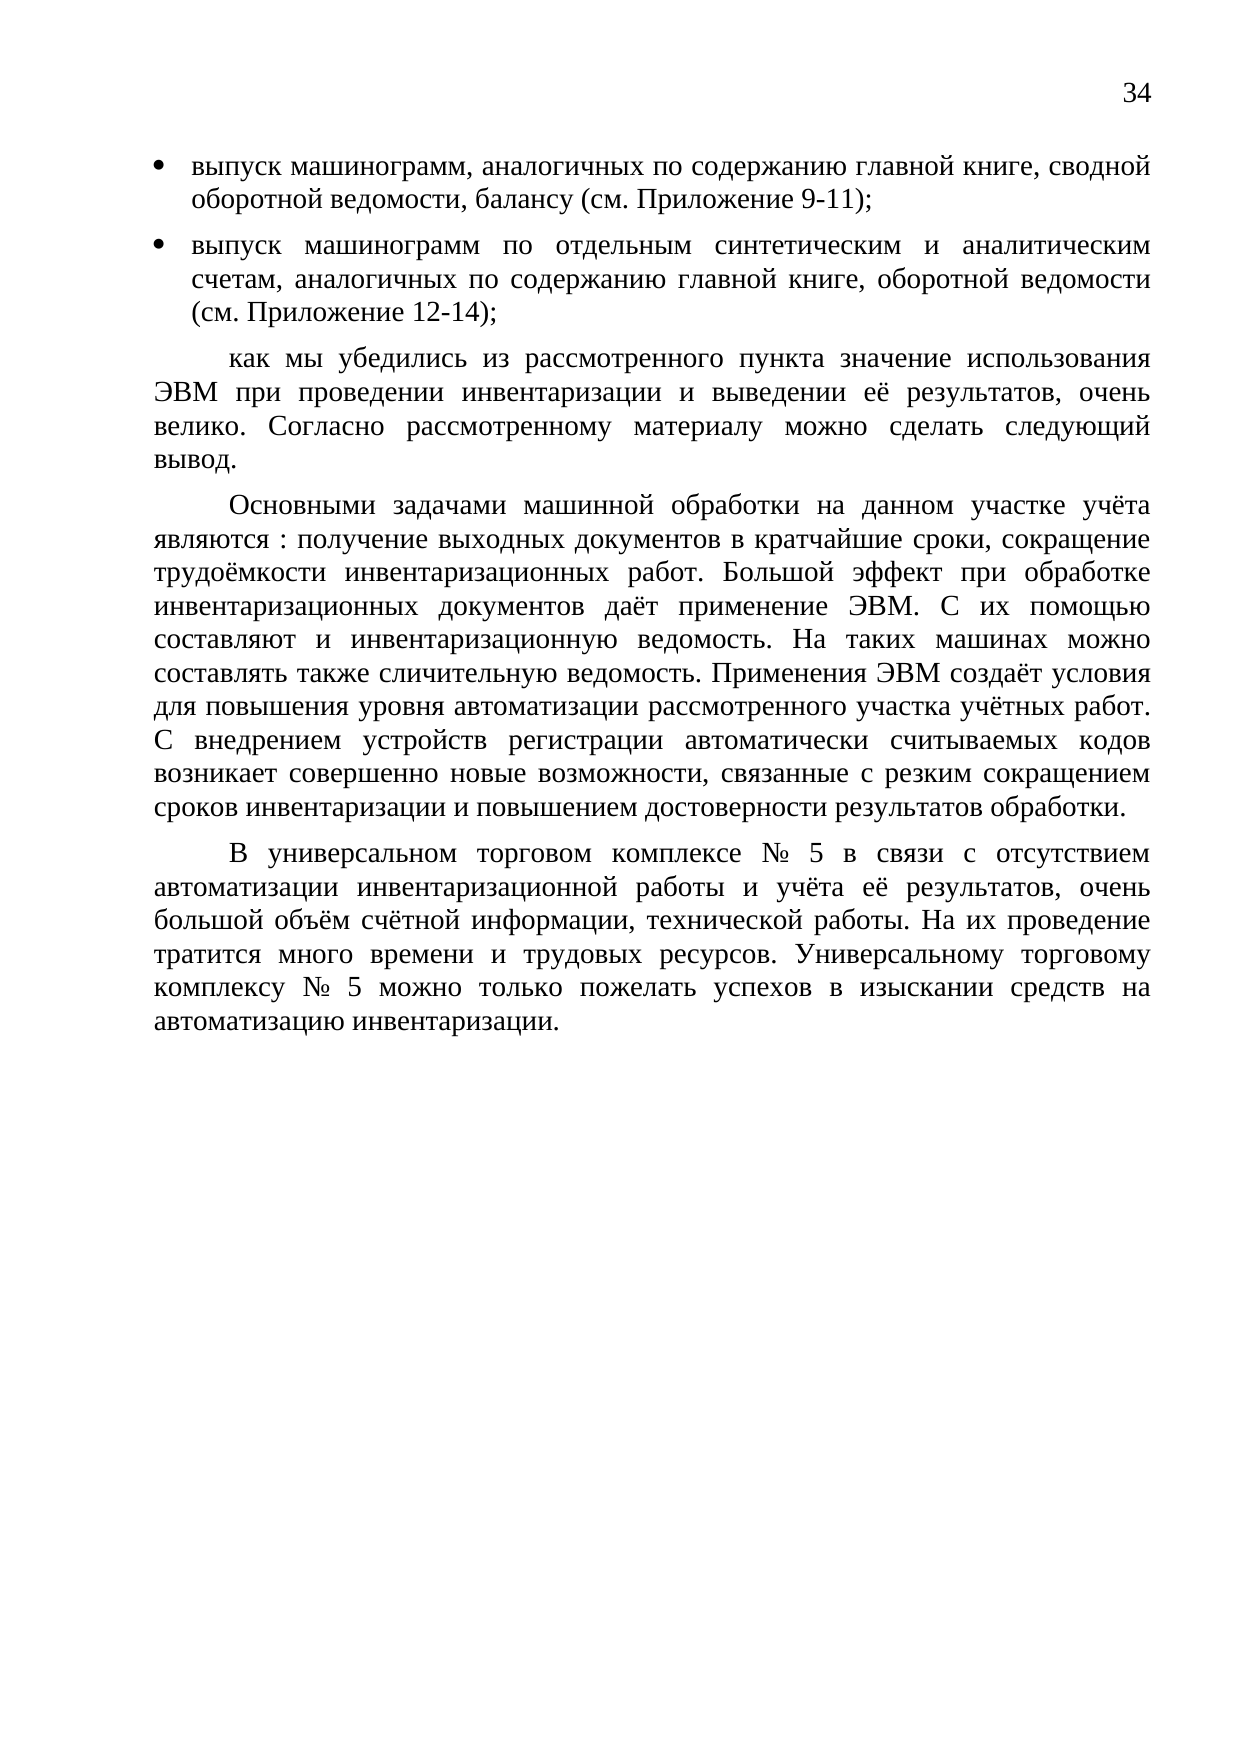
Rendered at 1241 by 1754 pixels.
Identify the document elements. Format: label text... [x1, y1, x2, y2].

list выпуск машинограмм, аналогичных по содержанию главной книге, сводной оборотной ведомости, балансу (см. Приложение 9-11); [153, 148, 1152, 215]
text В универсальном торговом комплексе № 5 в связи с отсутствием автоматизации инвентаризационной работы и учёта её результатов, очень большой объём счётной информации, технической работы. На их проведение тратится много времени и трудовых ресурсов. Универсальному торговому комплексу № 5 можно только пожелать успехов в изыскании средств на автоматизацию инвентаризации. [153, 835, 1152, 1036]
list выпуск машинограмм по отдельным синтетическим и аналитическим счетам, аналогичных по содержанию главной книге, оборотной ведомости (см. Приложение 12-14); [153, 227, 1152, 328]
text как мы убедились из рассмотренного пункта значение использования ЭВМ при проведении инвентаризации и выведении её результатов, очень велико. Согласно рассмотренному материалу можно сделать следующий вывод. [153, 341, 1152, 475]
text Основными задачами машинной обработки на данном участке учёта являются : получение выходных документов в кратчайшие сроки, сокращение трудоёмкости инвентаризационных работ. Большой эффект при обработке инвентаризационных документов даёт применение ЭВМ. С их помощью составляют и инвентаризационную ведомость. На таких машинах можно составлять также сличительную ведомость. Применения ЭВМ создаёт условия для повышения уровня автоматизации рассмотренного участка учётных работ. С внедрением устройств регистрации автоматически считываемых кодов возникает совершенно новые возможности, связанные с резким сокращением сроков инвентаризации и повышением достоверности результатов обработки. [153, 487, 1152, 823]
